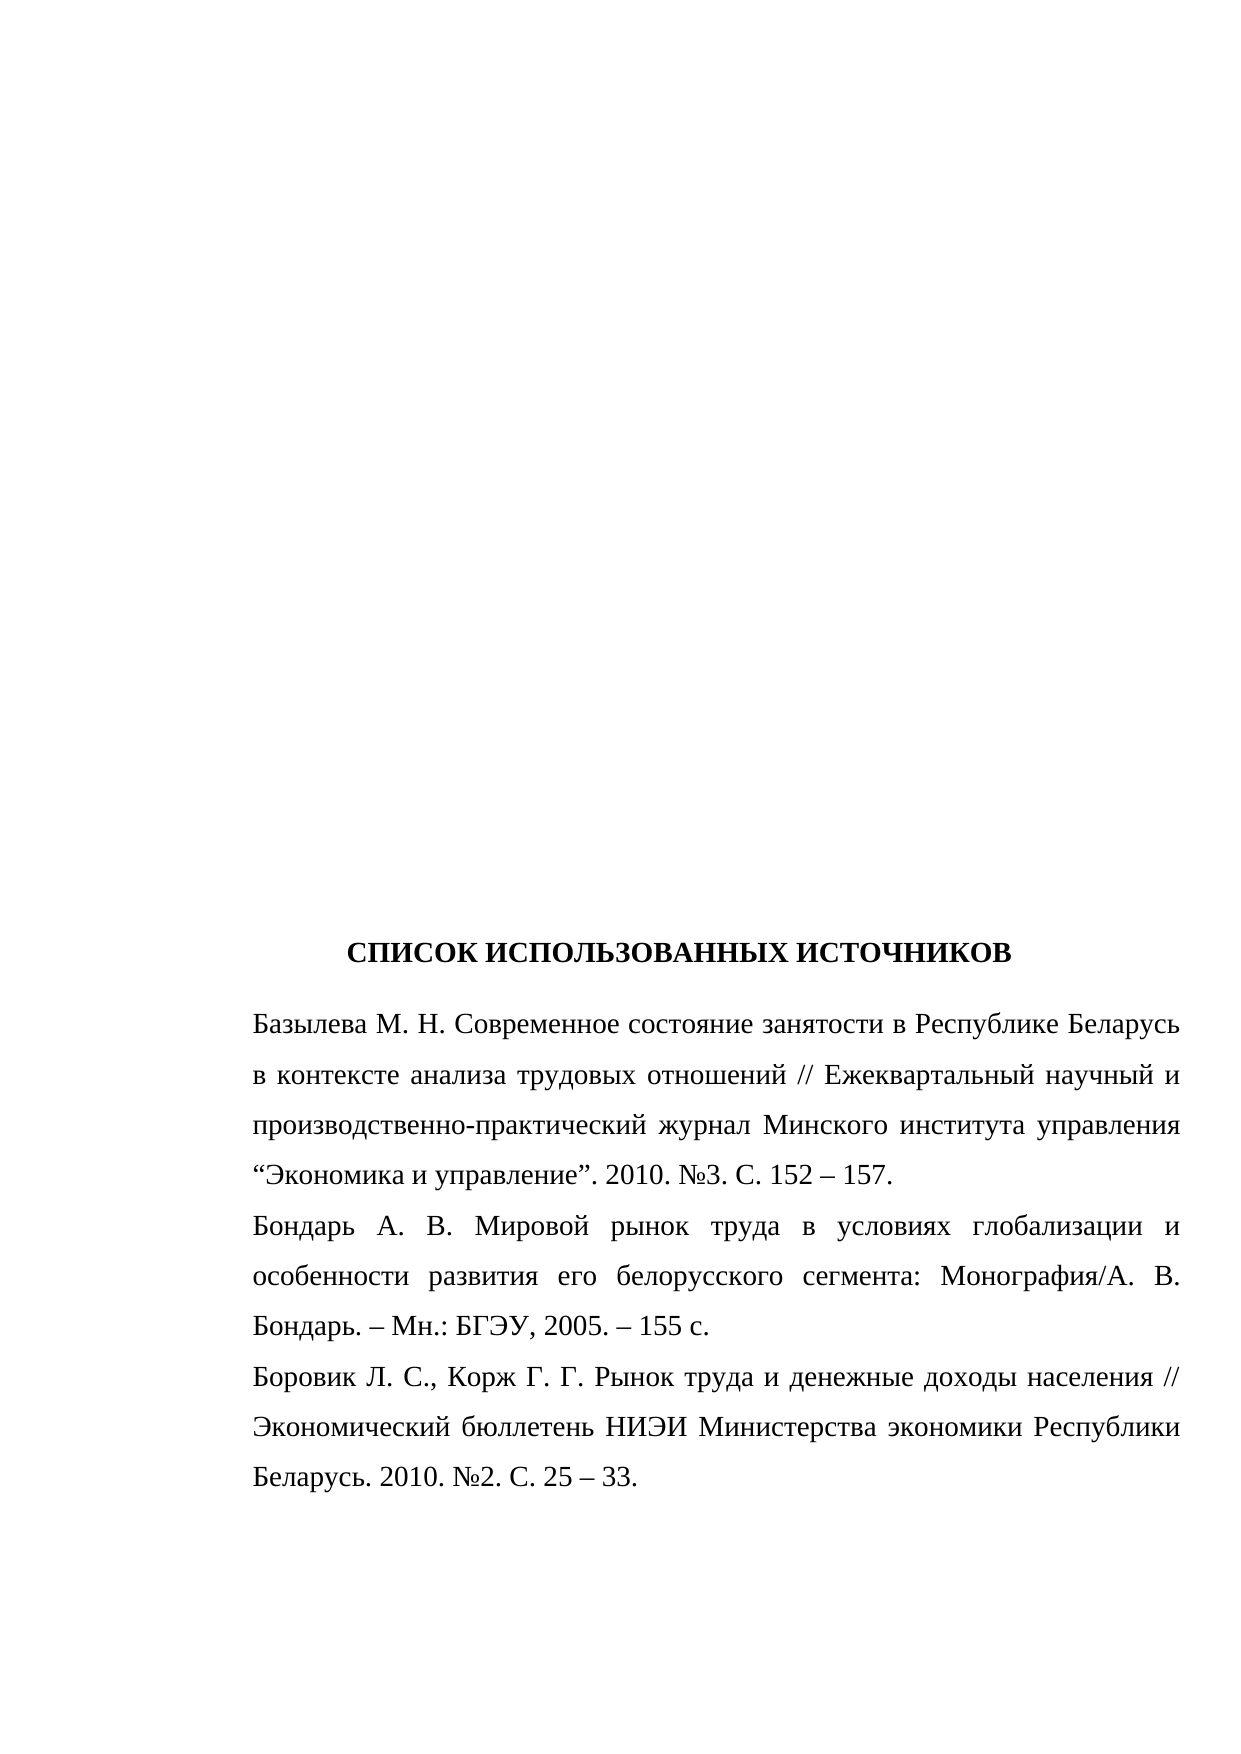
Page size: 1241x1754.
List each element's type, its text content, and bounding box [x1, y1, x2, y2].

text СПИСОК ИСПОЛЬЗОВАННЫХ ИСТОЧНИКОВ [177, 935, 1181, 969]
list Бондарь А. В. Мировой рынок труда в условиях глобализации и особенности развития его белорусского сегмента: Монография/А. В. Бондарь. – Мн.: БГЭУ, 2005. – 155 с. [252, 1208, 1181, 1342]
list Базылева М. Н. Современное состояние занятости в Республике Беларусь в контексте анализа трудовых отношений // Ежеквартальный научный и производственно-практический журнал Минского института управления “Экономика и управление”. 2010. №3. С. 152 – 157. [252, 1006, 1181, 1191]
list Боровик Л. С., Корж Г. Г. Рынок труда и денежные доходы населения // Экономический бюллетень НИЭИ Министерства экономики Республики Беларусь. 2010. №2. С. 25 – 33. [252, 1359, 1181, 1493]
